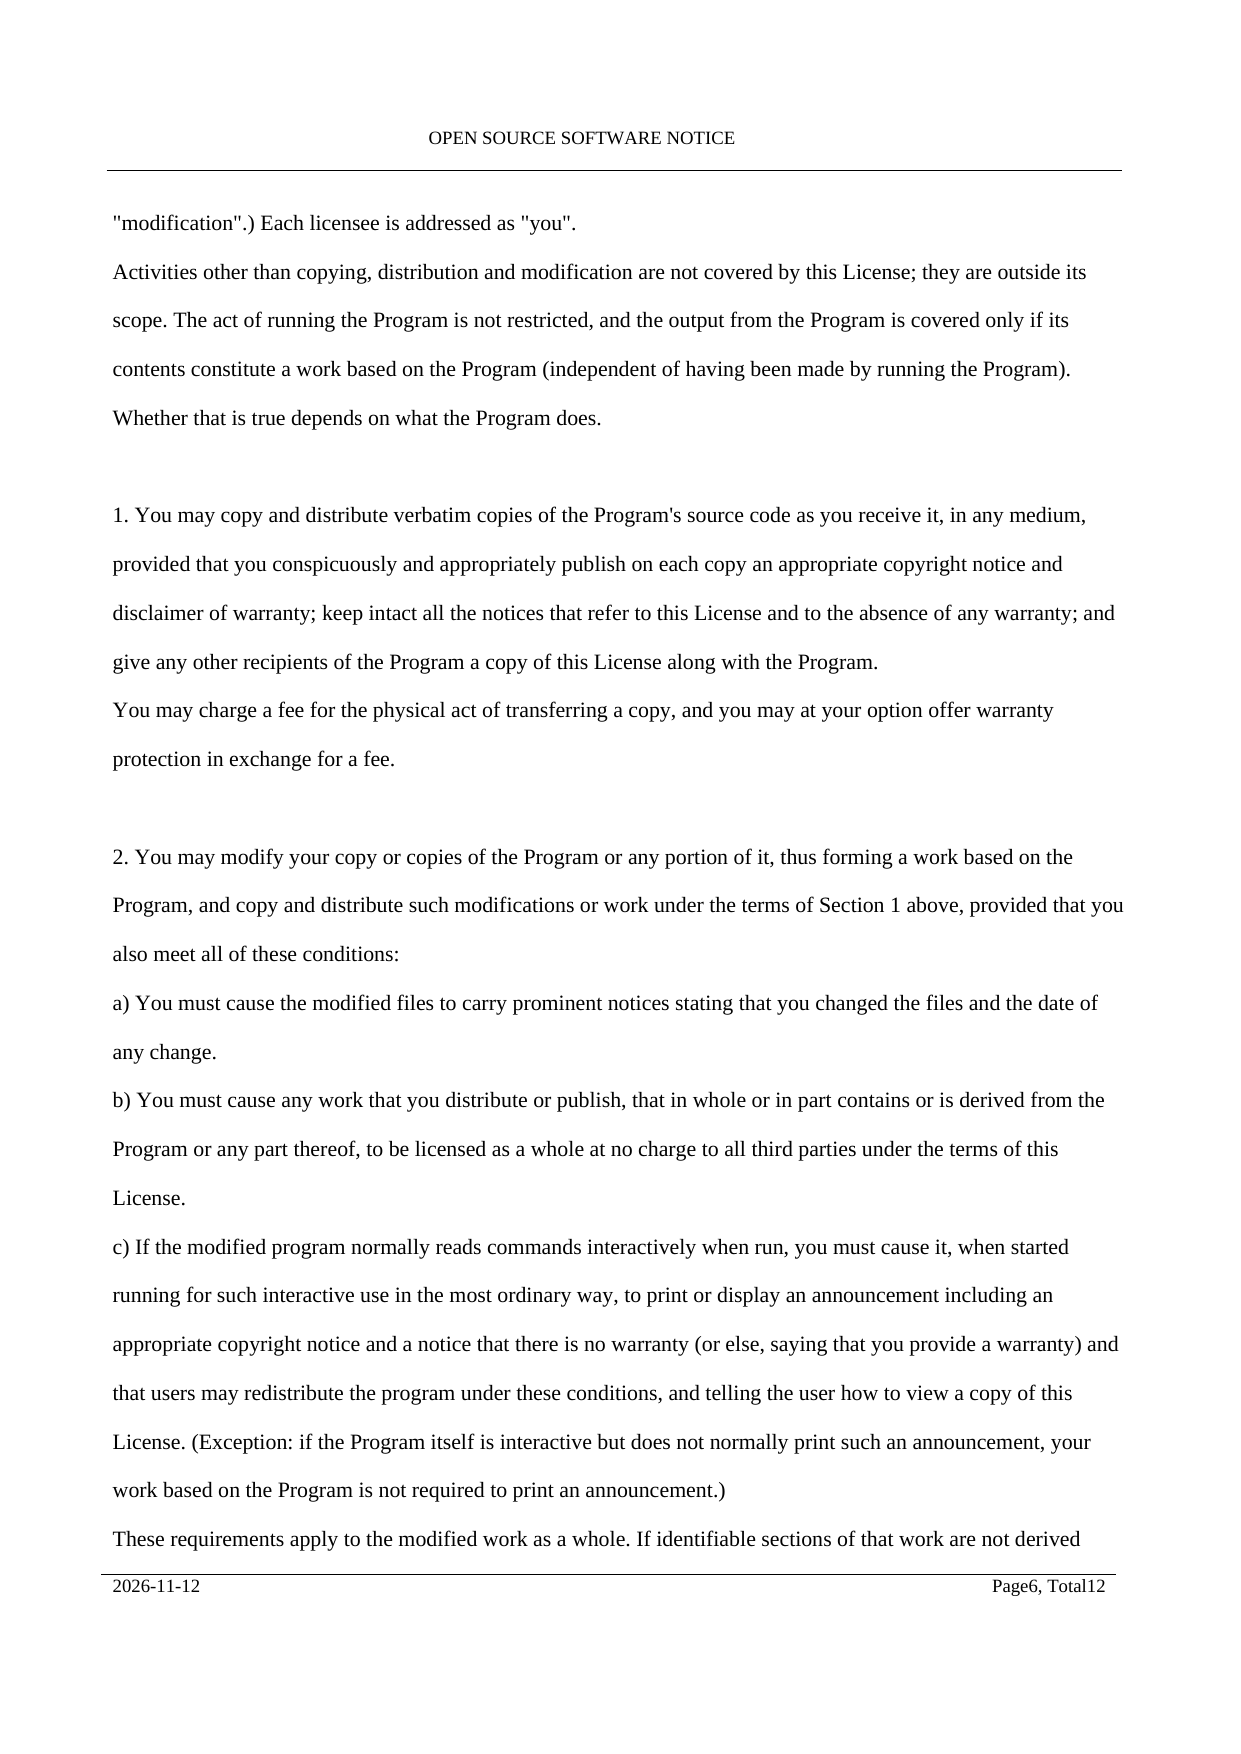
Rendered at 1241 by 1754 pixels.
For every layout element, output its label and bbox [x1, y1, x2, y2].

text [112, 206, 1128, 1555]
